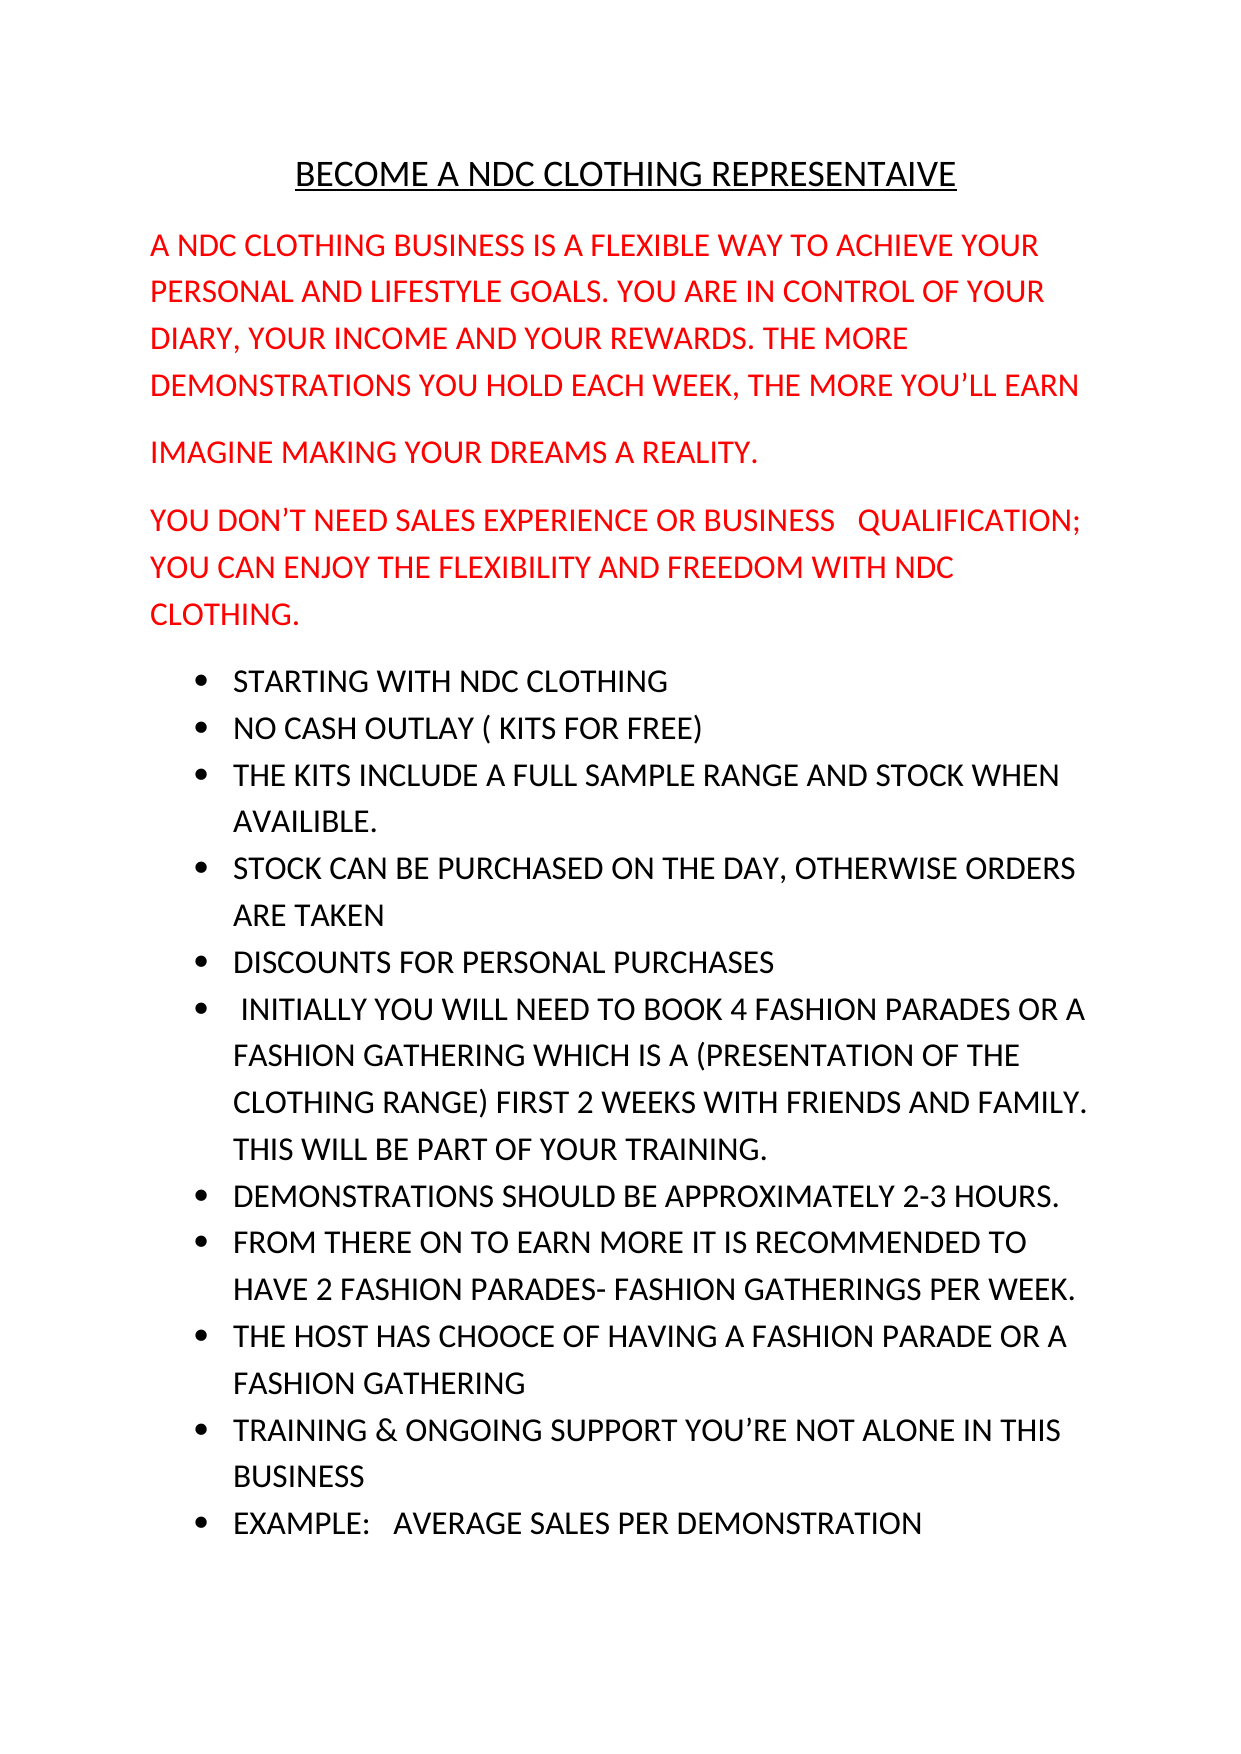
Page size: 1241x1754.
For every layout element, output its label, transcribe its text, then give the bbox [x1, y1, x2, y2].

list TRAINING & ONGOING SUPPORT YOU’RE NOT ALONE IN THIS BUSINESS [195, 1408, 1090, 1496]
list THE KITS INCLUDE A FULL SAMPLE RANGE AND STOCK WHEN AVAILIBLE. [195, 754, 1090, 841]
list FROM THERE ON TO EARN MORE IT IS RECOMMENDED TO HAVE 2 FASHION PARADES- FASHION GATHERINGS PER WEEK. [195, 1221, 1090, 1309]
text BECOME A NDC CLOTHING REPRESENTAIVE [150, 150, 1090, 196]
list EXAMPLE: AVERAGE SALES PER DEMONSTRATION [195, 1502, 1090, 1543]
list DEMONSTRATIONS SHOULD BE APPROXIMATELY 2-3 HOURS. [195, 1175, 1090, 1215]
list STOCK CAN BE PURCHASED ON THE DAY, OTHERWISE ORDERS ARE TAKEN [195, 847, 1090, 935]
list NO CASH OUTLAY ( KITS FOR FREE) [195, 707, 1090, 748]
text IMAGINE MAKING YOUR DREAMS A REALITY. [150, 431, 1090, 472]
list DISCOUNTS FOR PERSONAL PURCHASES [195, 941, 1090, 982]
text A NDC CLOTHING BUSINESS IS A FLEXIBLE WAY TO ACHIEVE YOUR PERSONAL AND LIFESTYLE GOALS. YOU ARE IN CONTROL OF YOUR DIARY, YOUR INCOME AND YOUR REWARDS. THE MORE DEMONSTRATIONS YOU HOLD EACH WEEK, THE MORE YOU’LL EARN [150, 223, 1090, 404]
list THE HOST HAS CHOOCE OF HAVING A FASHION PARADE OR A FASHION GATHERING [195, 1315, 1090, 1402]
text YOU DON’T NEED SALES EXPERIENCE OR BUSINESS QUALIFICATION; YOU CAN ENJOY THE FLEXIBILITY AND FREEDOM WITH NDC CLOTHING. [150, 499, 1090, 633]
list INITIALLY YOU WILL NEED TO BOOK 4 FASHION PARADES OR A FASHION GATHERING WHICH IS A (PRESENTATION OF THE CLOTHING RANGE) FIRST 2 WEEKS WITH FRIENDS AND FAMILY. THIS WILL BE PART OF YOUR TRAINING. [195, 988, 1090, 1169]
list STARTING WITH NDC CLOTHING [195, 660, 1090, 701]
